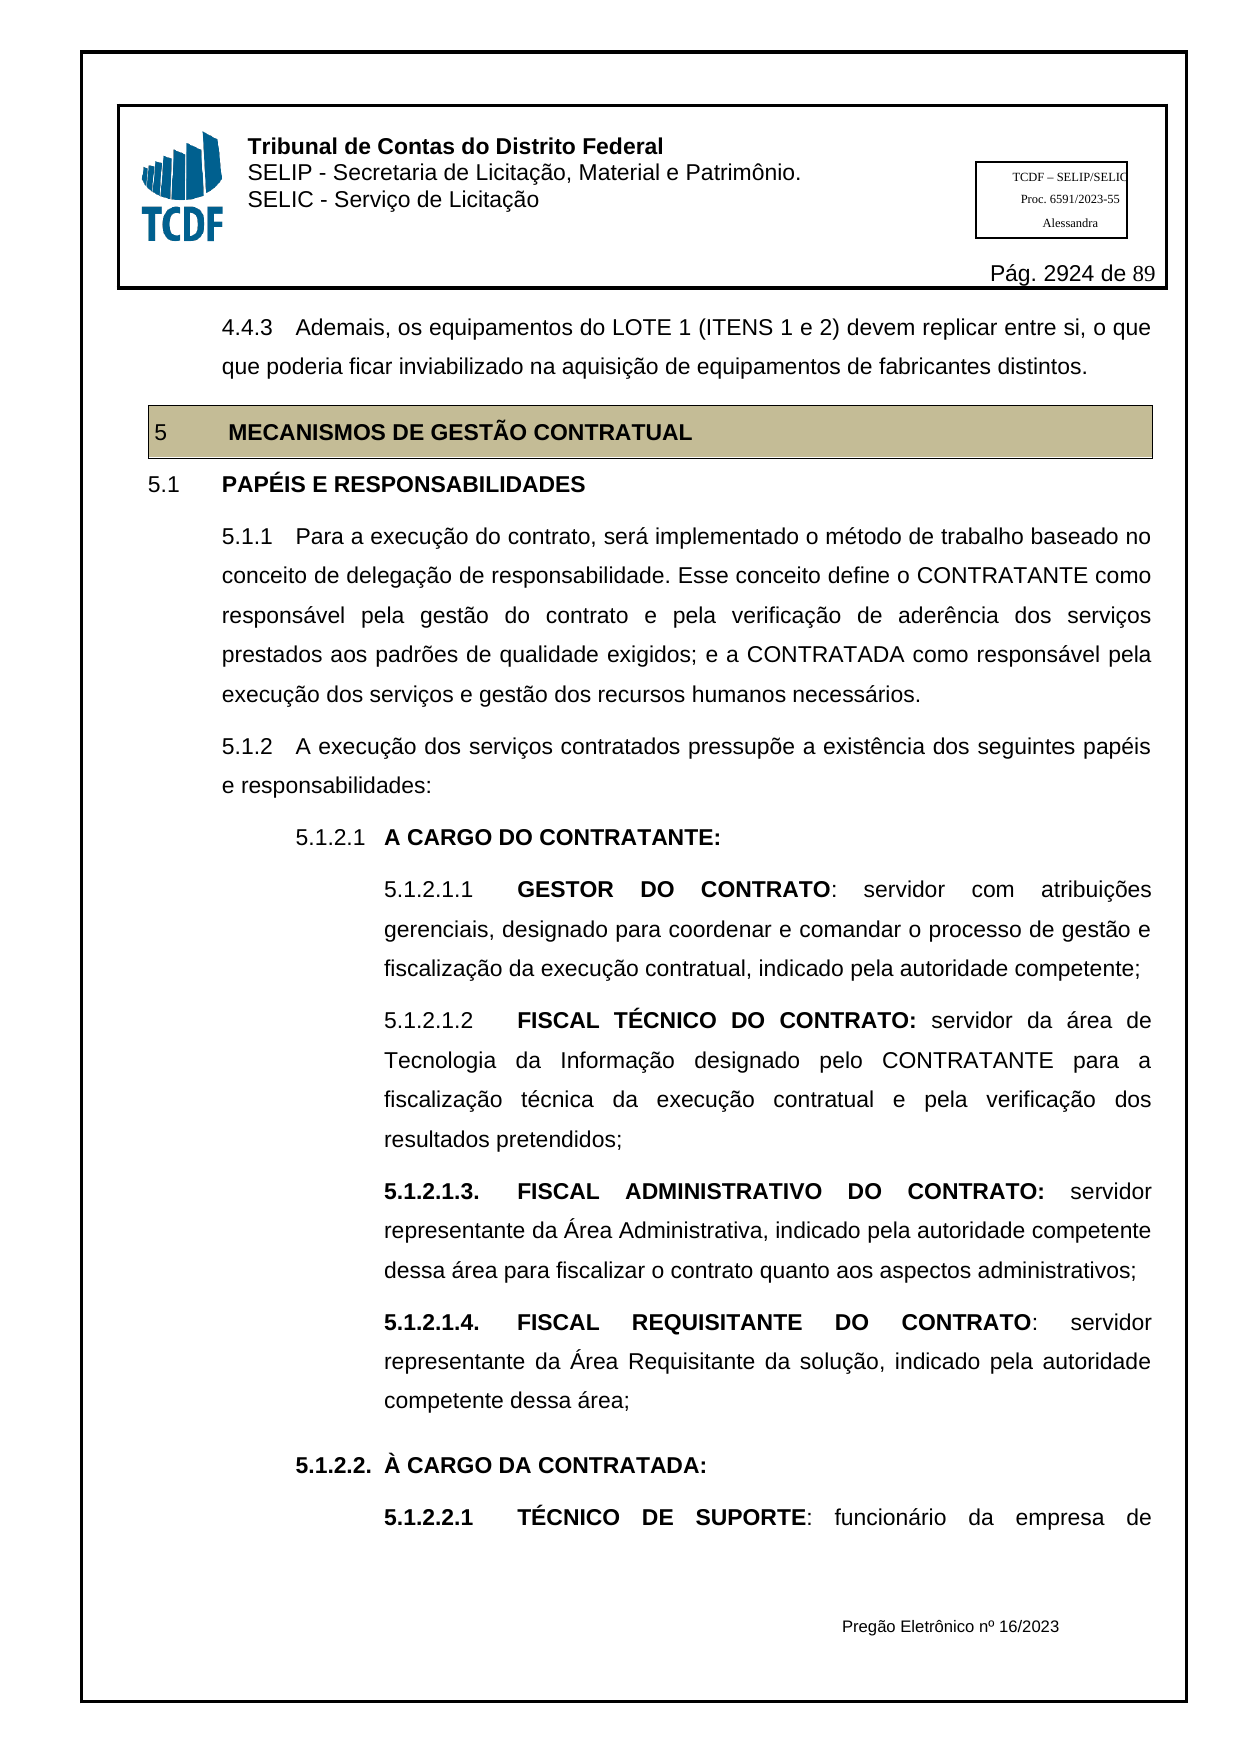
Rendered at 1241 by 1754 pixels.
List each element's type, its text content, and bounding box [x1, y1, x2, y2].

list FISCAL TÉCNICO DO CONTRATO: servidor da área de Tecnologia da Informação designado pelo CONTRATANTE para a fiscalização técnica da execução contratual e pela verificação dos resultados pretendidos; [384, 1007, 1152, 1152]
list Ademais, os equipamentos do LOTE 1 (ITENS 1 e 2) devem replicar entre si, o que que poderia ficar inviabilizado na aquisição de equipamentos de fabricantes distintos. [222, 313, 1152, 379]
list A execução dos serviços contratados pressupõe a existência dos seguintes papéis e responsabilidades: [222, 733, 1152, 799]
list GESTOR DO CONTRATO: servidor com atribuições gerenciais, designado para coordenar e comandar o processo de gestão e fiscalização da execução contratual, indicado pela autoridade competente; [384, 876, 1152, 982]
table_header MECANISMOS DE GESTÃO CONTRATUAL [149, 406, 1152, 457]
list FISCAL ADMINISTRATIVO DO CONTRATO: servidor representante da Área Administrativa, indicado pela autoridade competente dessa área para fiscalizar o contrato quanto aos aspectos administrativos; [384, 1178, 1152, 1283]
list Para a execução do contrato, será implementado o método de trabalho baseado no conceito de delegação de responsabilidade. Esse conceito define o CONTRATANTE como responsável pela gestão do contrato e pela verificação de aderência dos serviços prestados aos padrões de qualidade exigidos; e a CONTRATADA como responsável pela execução dos serviços e gestão dos recursos humanos necessários. [222, 523, 1152, 707]
picture [127, 129, 237, 244]
list FISCAL REQUISITANTE DO CONTRATO: servidor representante da Área Requisitante da solução, indicado pela autoridade competente dessa área; [384, 1308, 1152, 1414]
list À CARGO DA CONTRATADA: [295, 1452, 1152, 1478]
list PAPÉIS E RESPONSABILIDADES [148, 471, 1152, 497]
list A CARGO DO CONTRATANTE: [295, 824, 1152, 851]
